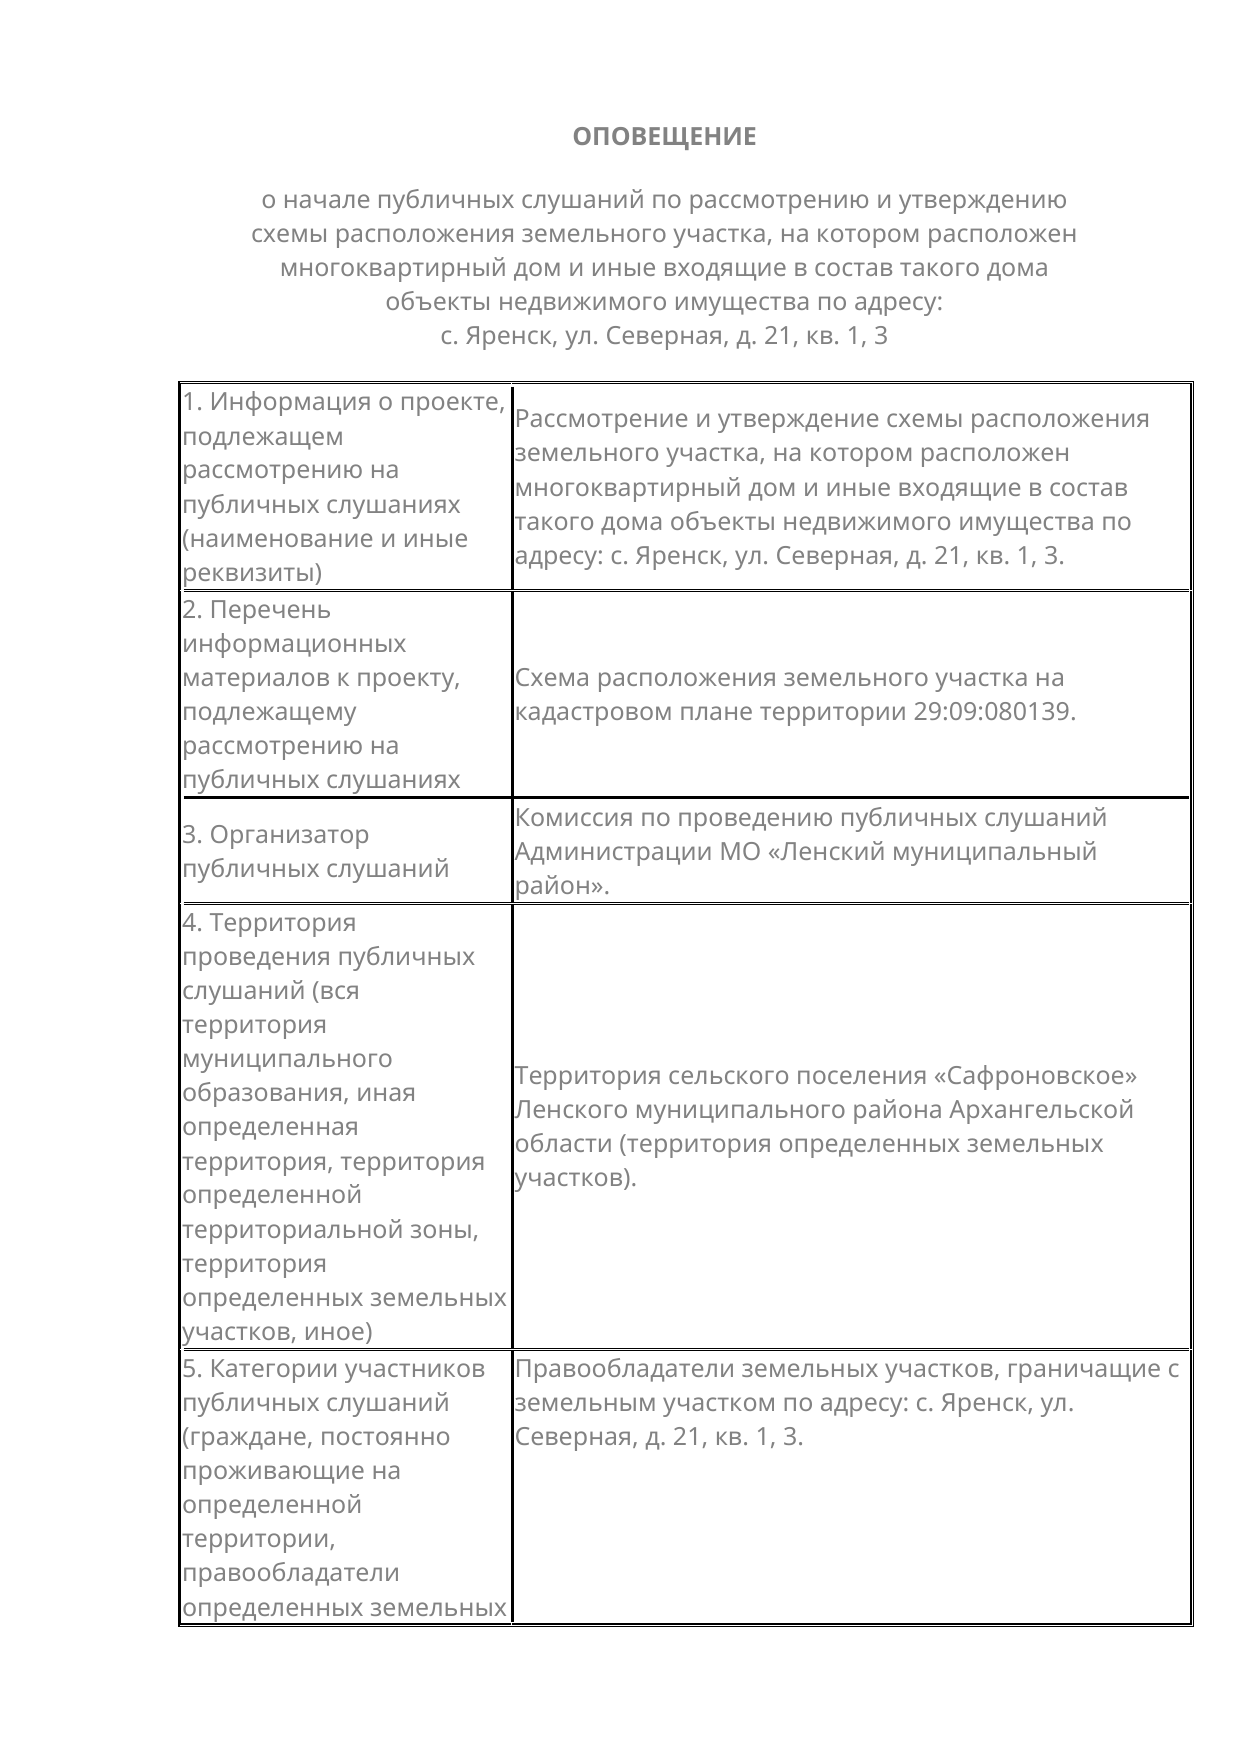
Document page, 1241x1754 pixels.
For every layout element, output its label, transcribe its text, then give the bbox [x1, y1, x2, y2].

table_cell 3. Организатор публичных слушаний [181, 796, 511, 901]
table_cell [512, 1348, 1191, 1623]
table_cell Схема расположения земельного участка на кадастровом плане территории 29:09:080139. [514, 589, 1191, 796]
table_cell 2. Перечень информационных материалов к проекту, подлежащему рассмотрению на публичных слушаниях [181, 589, 511, 796]
table_cell Комиссия по проведению публичных слушаний Администрации МО «Ленский муниципальный район». [514, 796, 1190, 901]
table_cell Территория сельского поселения «Сафроновское» Ленского муниципального района Архангельской области (территория определенных земельных участков). [514, 901, 1191, 1347]
table_cell 4. Территория проведения публичных слушаний (вся территория муниципального образования, иная определенная территория, территория определенной территориальной зоны, территория определенных земельных участков, иное) [181, 901, 511, 1347]
text о начале публичных слушаний по рассмотрению и утверждению схемы расположения земельного участка, на котором расположен многоквартирный дом и иные входящие в состав такого дома объекты недвижимого имущества по адресу: с. Яренск, ул. Северная, д. 21, кв. 1, 3 [177, 181, 1152, 352]
table_header Рассмотрение и утверждение схемы расположения земельного участка, на котором расположен многоквартирный дом и иные входящие в состав такого дома объекты недвижимого имущества по адресу: с. Яренск, ул. Северная, д. 21, кв. 1, 3. [512, 384, 1190, 588]
text ОПОВЕЩЕНИЕ [177, 118, 1152, 152]
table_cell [181, 1348, 512, 1623]
table_header 1. Информация о проекте, подлежащем рассмотрению на публичных слушаниях (наименование и иные реквизиты) [180, 382, 512, 588]
